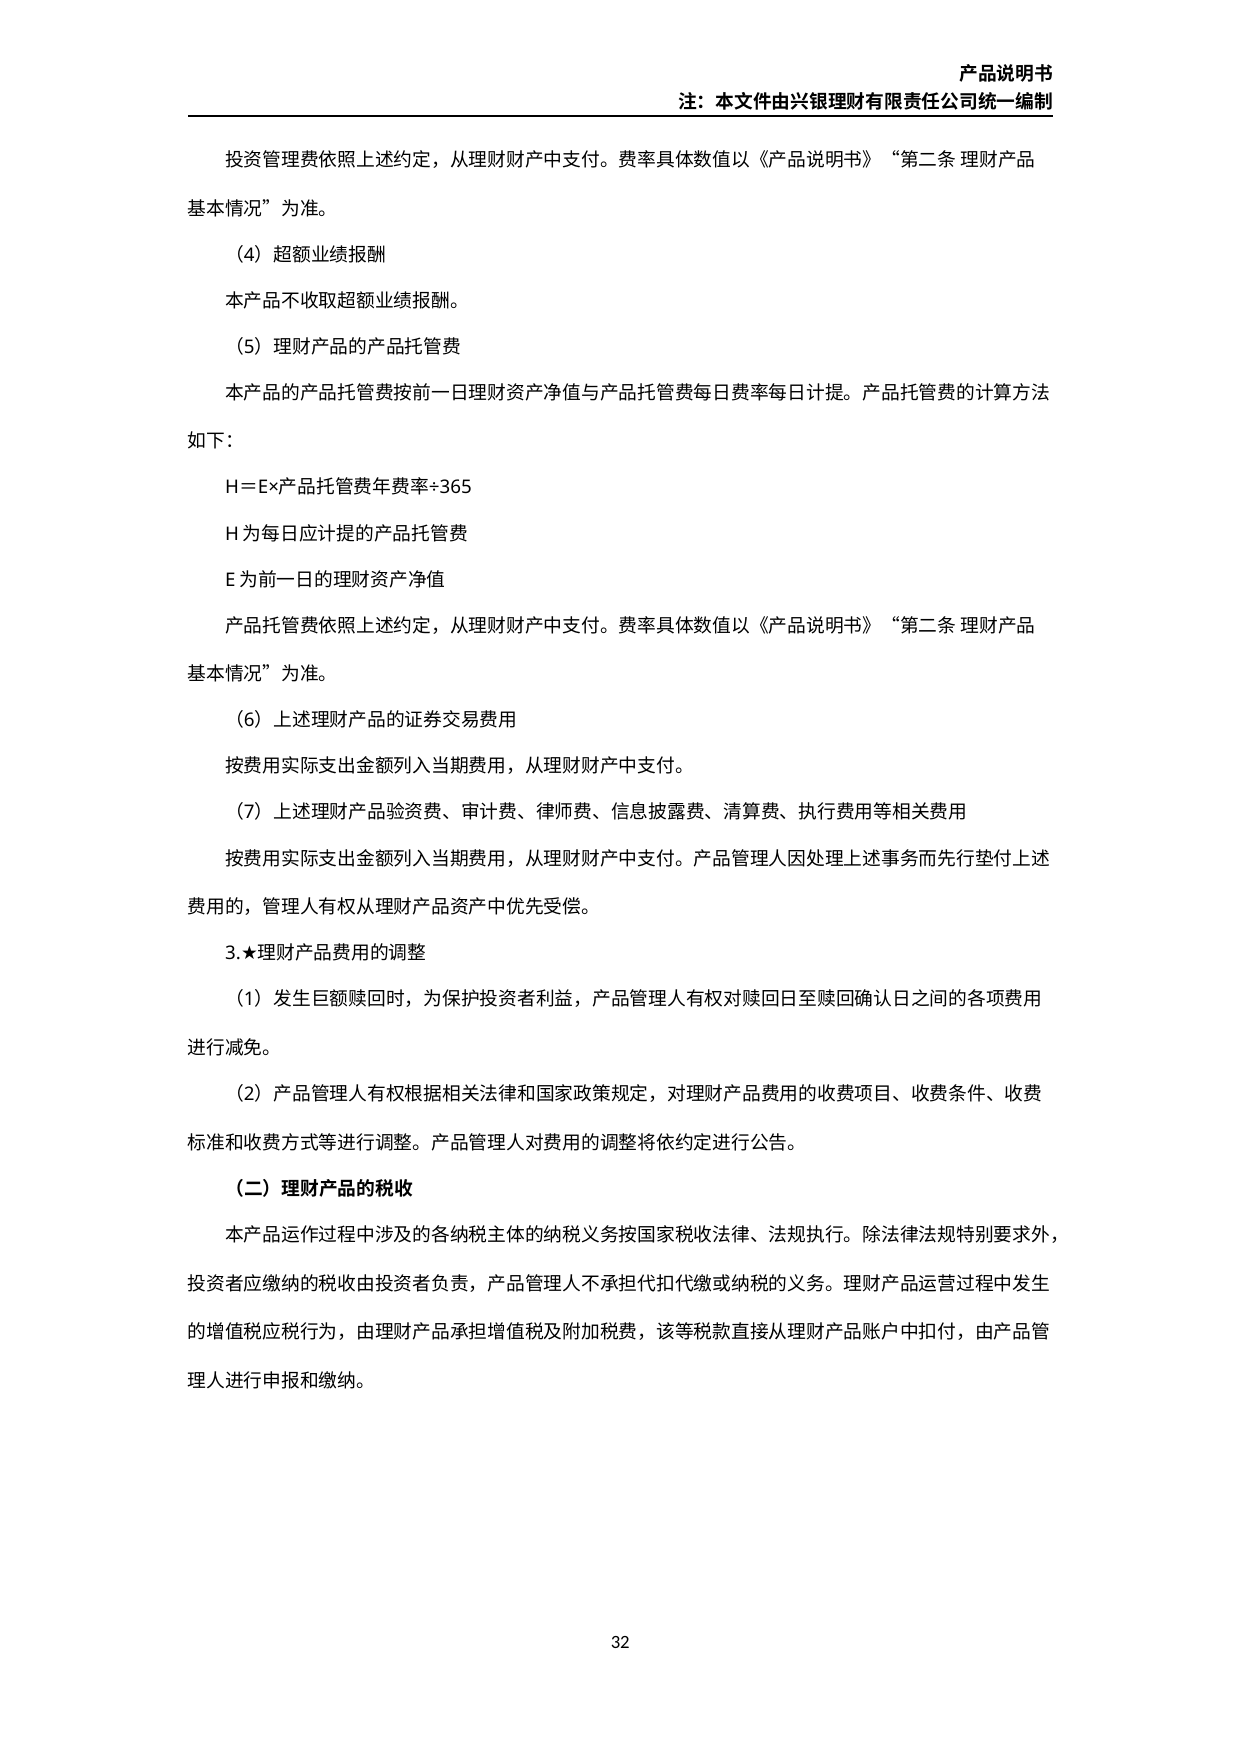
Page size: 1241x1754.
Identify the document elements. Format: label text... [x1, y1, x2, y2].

text 3.★理财产品费用的调整 [187, 935, 1053, 968]
text （二）理财产品的税收 [187, 1171, 1053, 1203]
text （2）产品管理人有权根据相关法律和国家政策规定，对理财产品费用的收费项目、收费条件、收费标准和收费方式等进行调整。产品管理人对费用的调整将依约定进行公告。 [187, 1076, 1053, 1157]
text （4）超额业绩报酬 [187, 237, 1053, 269]
text 本产品运作过程中涉及的各纳税主体的纳税义务按国家税收法律、法规执行。除法律法规特别要求外，投资者应缴纳的税收由投资者负责，产品管理人不承担代扣代缴或纳税的义务。理财产品运营过程中发生的增值税应税行为，由理财产品承担增值税及附加税费，该等税款直接从理财产品账户中扣付，由产品管理人进行申报和缴纳。 [187, 1217, 1053, 1396]
text 投资管理费依照上述约定，从理财财产中支付。费率具体数值以《产品说明书》“第二条 理财产品基本情况”为准。 [187, 142, 1053, 223]
text H＝E×产品托管费年费率÷365 [187, 469, 1053, 502]
text E为前一日的理财资产净值 [187, 562, 1053, 594]
text H为每日应计提的产品托管费 [187, 516, 1053, 548]
text 产品托管费依照上述约定，从理财财产中支付。费率具体数值以《产品说明书》“第二条 理财产品基本情况”为准。 [187, 608, 1053, 689]
text （6）上述理财产品的证券交易费用 [187, 702, 1053, 735]
text 按费用实际支出金额列入当期费用，从理财财产中支付。产品管理人因处理上述事务而先行垫付上述费用的，管理人有权从理财产品资产中优先受偿。 [187, 841, 1053, 922]
text （5）理财产品的产品托管费 [187, 329, 1053, 361]
text 本产品不收取超额业绩报酬。 [187, 283, 1053, 315]
text （1）发生巨额赎回时，为保护投资者利益，产品管理人有权对赎回日至赎回确认日之间的各项费用进行减免。 [187, 981, 1053, 1063]
text （7）上述理财产品验资费、审计费、律师费、信息披露费、清算费、执行费用等相关费用 [187, 794, 1053, 827]
text 按费用实际支出金额列入当期费用，从理财财产中支付。 [187, 748, 1053, 781]
text 本产品的产品托管费按前一日理财资产净值与产品托管费每日费率每日计提。产品托管费的计算方法如下： [187, 375, 1053, 456]
